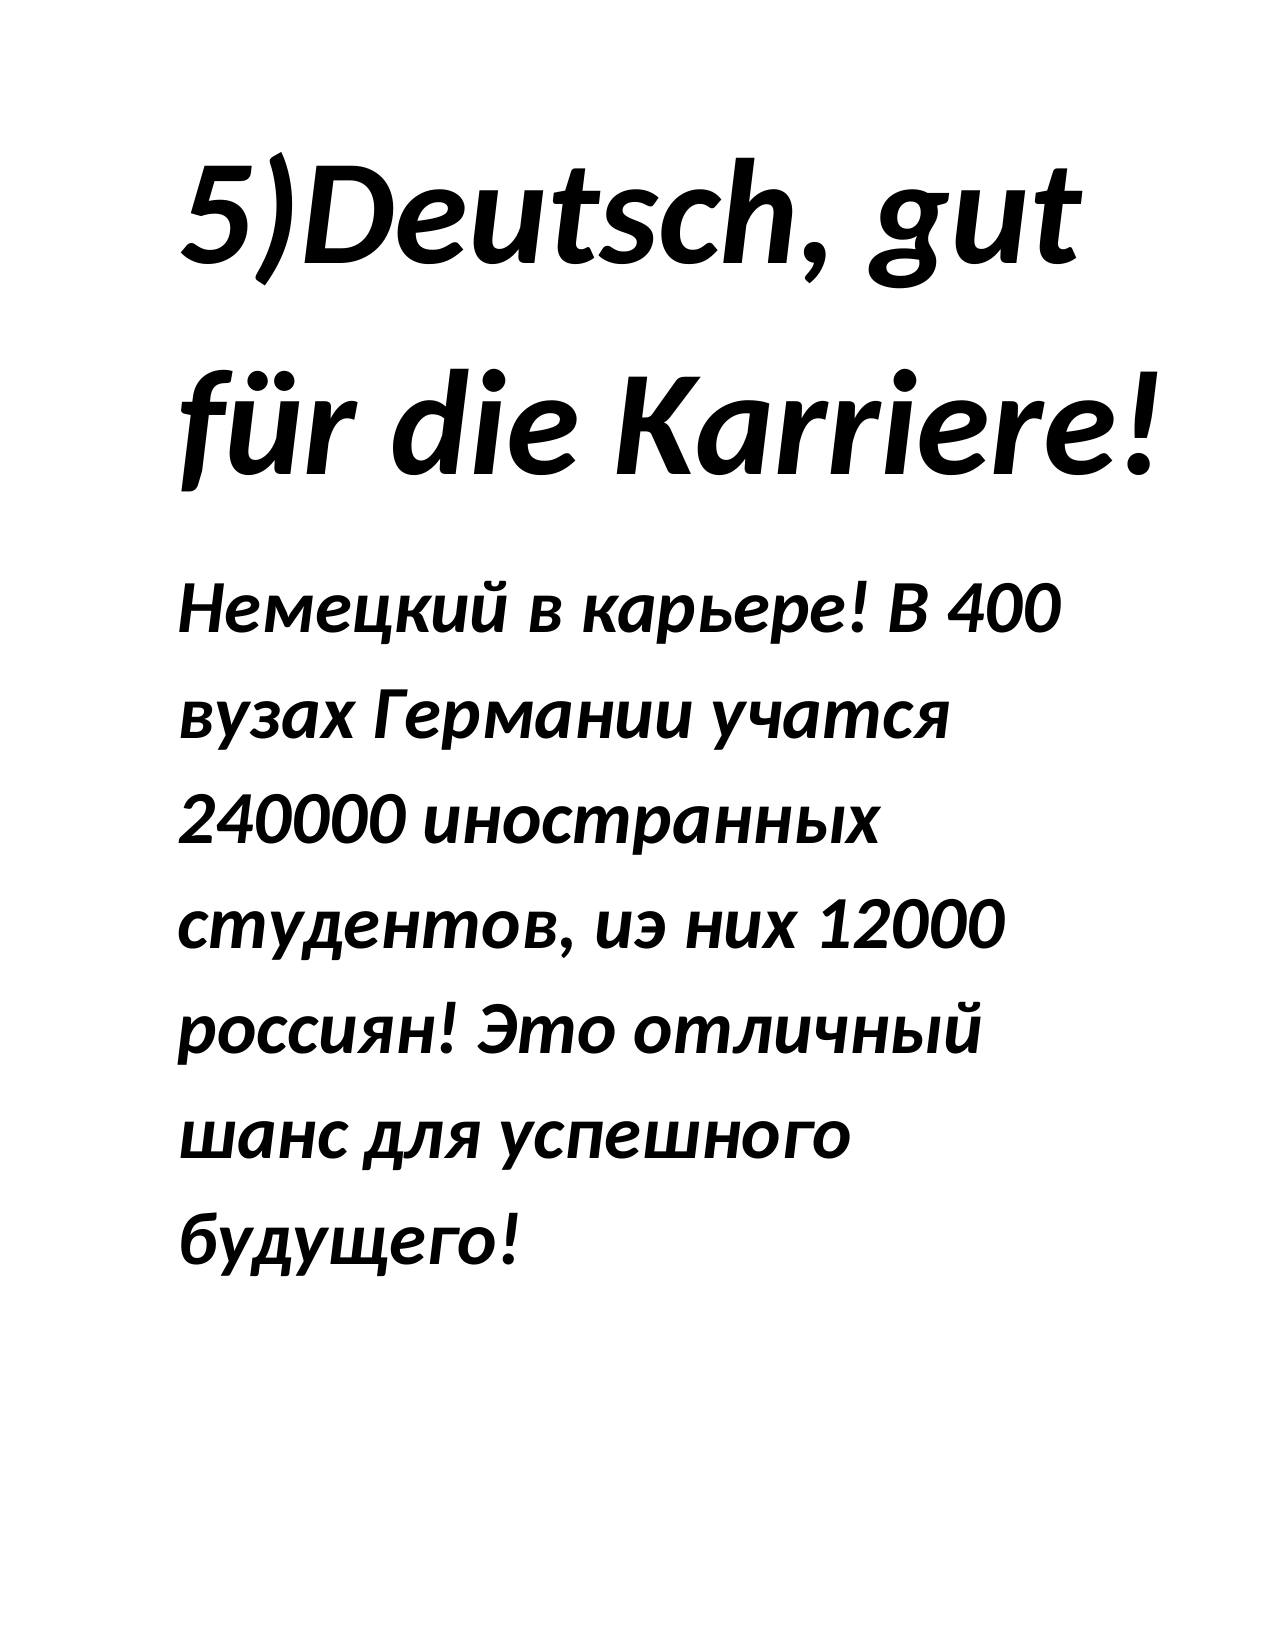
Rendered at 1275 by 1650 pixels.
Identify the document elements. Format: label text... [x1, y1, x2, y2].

text 5)Deutsch, gut für die Karriere! [177, 118, 1186, 512]
text Немецкий в карьере! В 400 вузах Германии учатся 240000 иностранных студентов, иэ них 12000 россиян! Это отличный шанс для успешного будущего! [177, 560, 1186, 1283]
